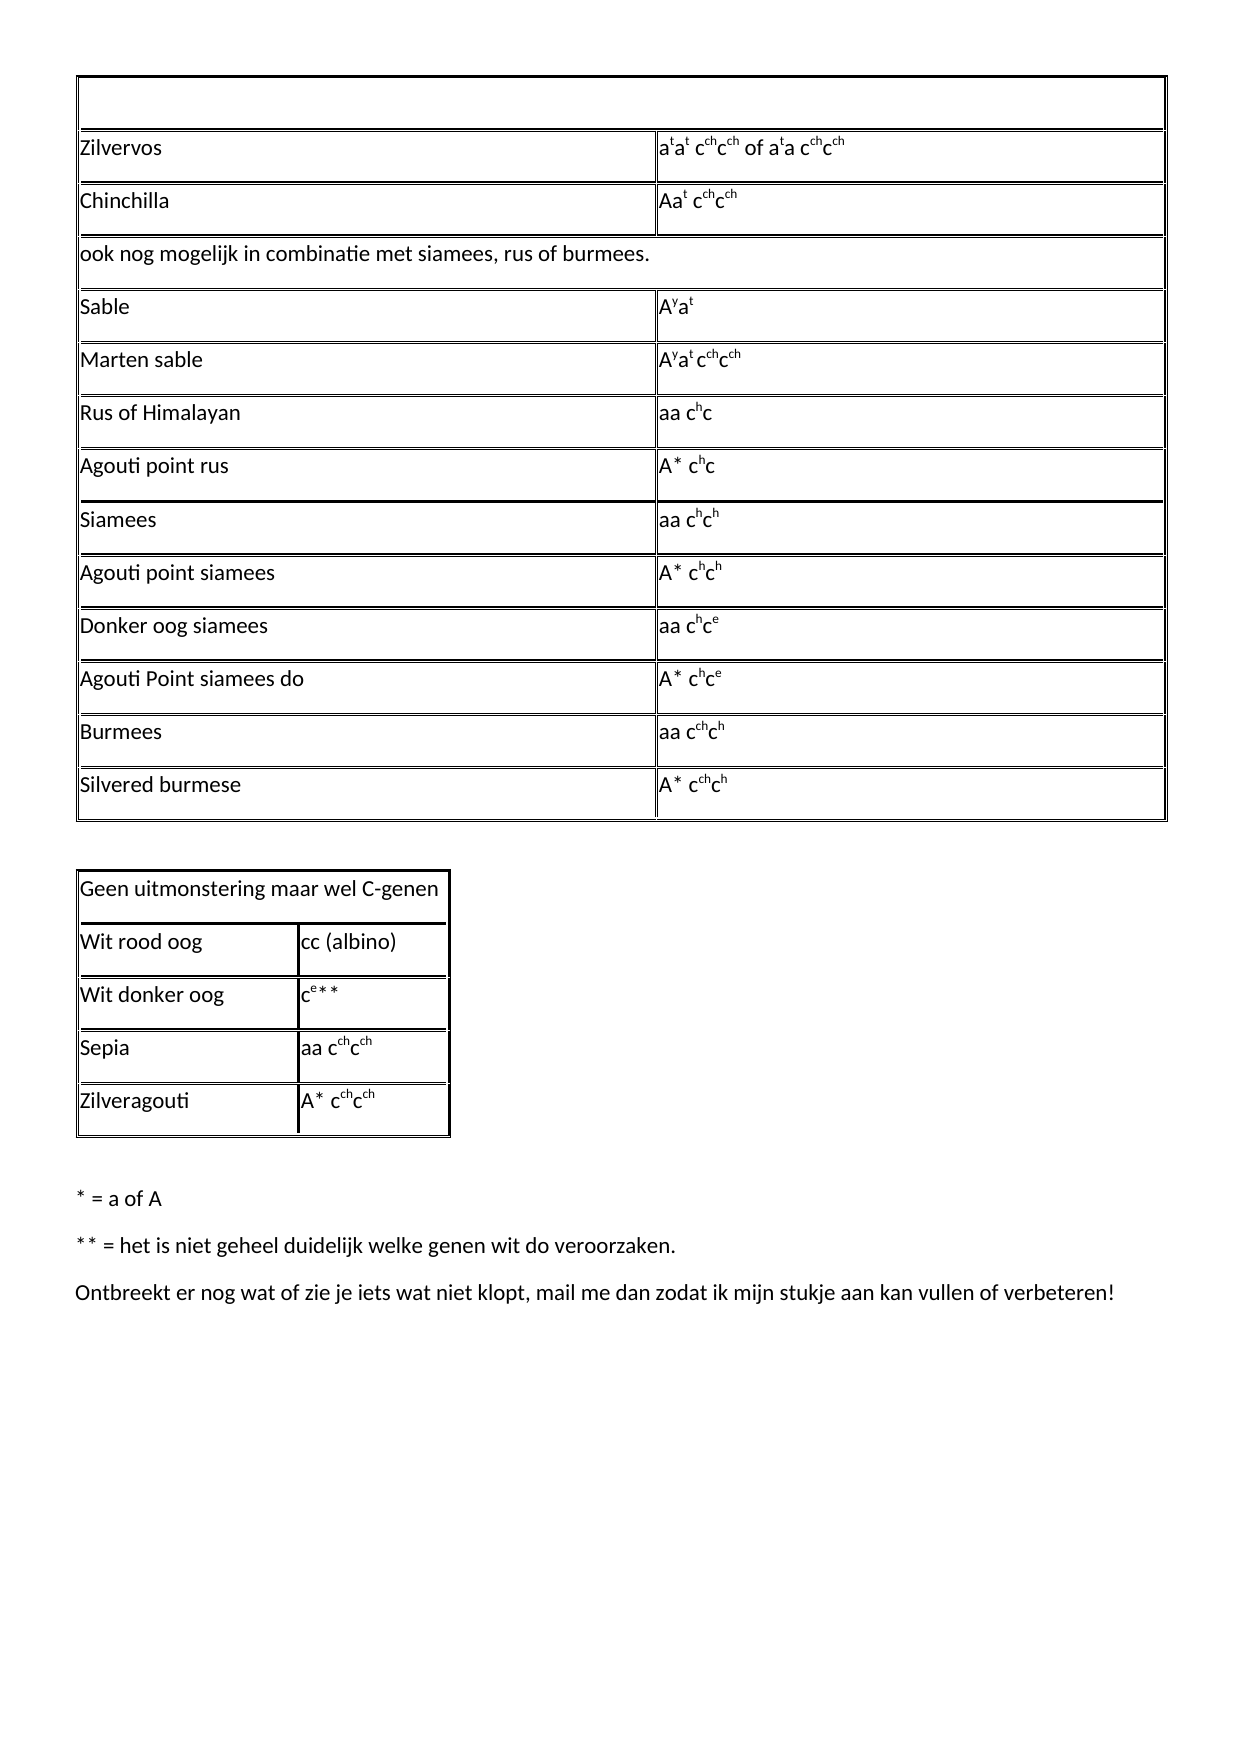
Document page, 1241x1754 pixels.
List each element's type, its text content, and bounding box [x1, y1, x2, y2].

table_cell Marten sable [77, 341, 656, 394]
table_cell Ayat cchcch [656, 341, 1166, 394]
table_cell aa cchcch [300, 1028, 449, 1081]
text * = a of A [75, 1184, 1165, 1213]
table_cell Rus of Himalayan [77, 394, 656, 447]
table_cell Chinchilla [79, 181, 655, 234]
table_cell Sepia [79, 1028, 297, 1081]
table_cell A* chce [658, 659, 1165, 712]
table_cell Agouti Point siamees do [79, 659, 655, 712]
table_cell A* chch [658, 553, 1165, 606]
table_cell Ayat [658, 288, 1165, 341]
table_cell ce** [300, 975, 449, 1028]
table_cell atat cchcch of ata cchcch [658, 128, 1165, 181]
table_cell Agouti point rus [77, 447, 656, 500]
text Ontbreekt er nog wat of zie je iets wat niet klopt, mail me dan zodat ik mijn stukje aan kan vullen of verbeteren! [75, 1278, 1165, 1306]
table_cell aa chce [658, 606, 1165, 659]
table_cell aa chc [656, 394, 1166, 447]
table_header Geen uitmonstering maar wel C-genen [79, 872, 448, 922]
table_cell Silvered burmese [77, 766, 656, 819]
table_cell aa cchch [658, 713, 1165, 766]
table_cell aa chch [658, 500, 1164, 553]
table_cell Aat cchcch [658, 181, 1165, 234]
table_cell A* chc [656, 447, 1166, 500]
table_cell A* cchcch [298, 1081, 449, 1134]
table_cell Wit donker oog [79, 975, 297, 1028]
table_cell A* cchch [656, 766, 1166, 819]
text ** = het is niet geheel duidelijk welke genen wit do veroorzaken. [75, 1231, 1165, 1259]
table_cell Wit rood oog [79, 922, 297, 975]
table_cell Siamees [79, 500, 655, 553]
table_cell Zilvervos [79, 128, 655, 181]
table_cell ook nog mogelijk in combinatie met siamees, rus of burmees. [79, 234, 1165, 287]
table_cell Sable [79, 288, 655, 341]
table_cell Donker oog siamees [79, 606, 655, 659]
table_cell Burmees [79, 713, 655, 766]
table_cell Zilveragouti [79, 1081, 298, 1134]
table_cell cc (albino) [300, 922, 448, 975]
table_cell Agouti point siamees [79, 553, 655, 606]
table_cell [79, 78, 1164, 128]
